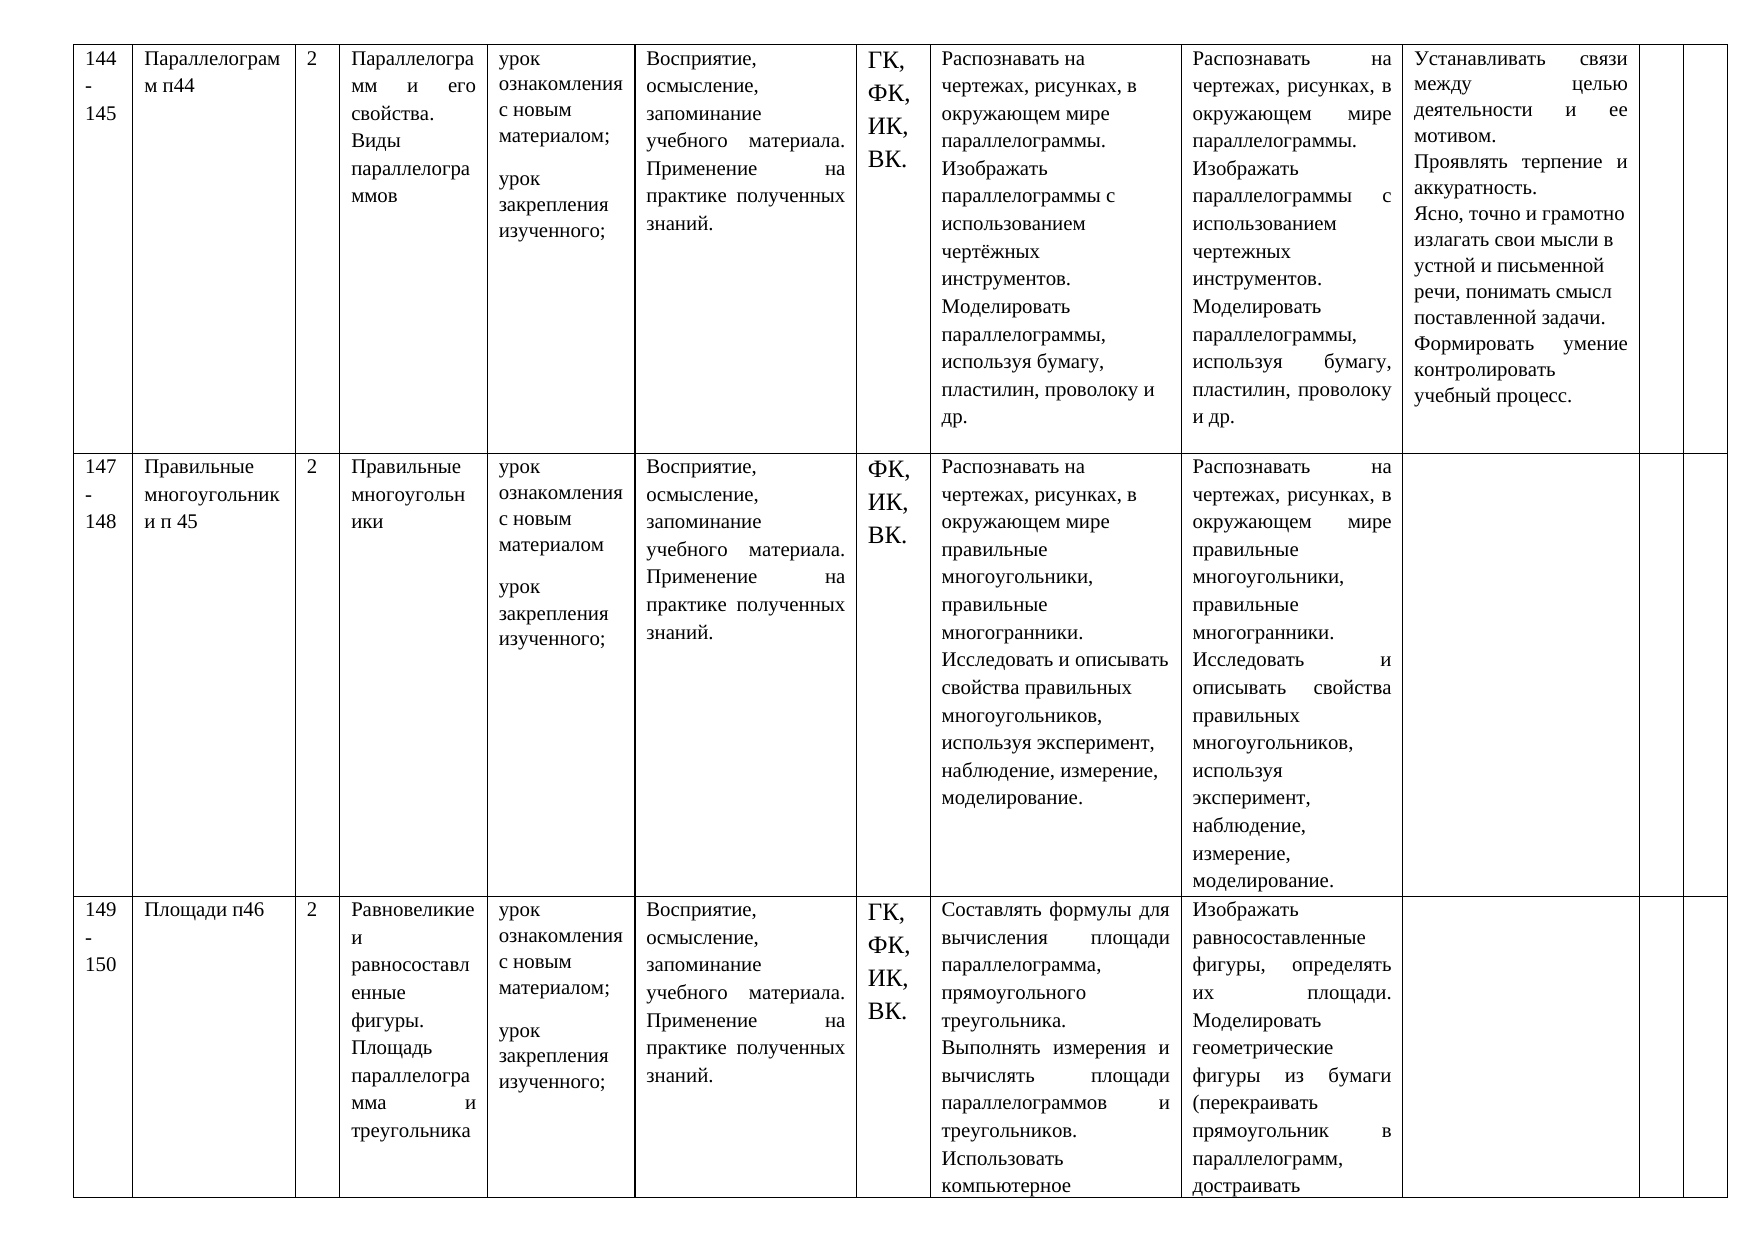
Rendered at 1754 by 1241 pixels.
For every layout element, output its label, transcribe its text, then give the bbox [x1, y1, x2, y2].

table_cell ГК,ФК,ИК,ВК. [857, 45, 930, 453]
table_cell 2 [296, 897, 339, 1197]
table_cell Площади п46 [133, 897, 295, 1197]
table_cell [340, 897, 487, 1197]
table_cell Распознавать на чертежах, рисунках, в окружающем мире параллелограммы. Изображать параллелограммы с использованием чертежных инструментов. Моделировать параллелограммы, используя бумагу, пластилин, проволоку и др. [1182, 45, 1402, 453]
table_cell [488, 897, 634, 1197]
table_cell 2 [296, 45, 339, 453]
table_cell Правильные многоугольники [340, 454, 487, 896]
table_cell 147-148 [74, 454, 132, 896]
table_cell Распознавать на чертежах, рисунках, в окружающем мире правильные многоугольники, правильные многогранники. Исследовать и описывать свойства правильных многоугольников, используя эксперимент, наблюдение, измерение, моделирование. [931, 454, 1181, 896]
table_cell Устанавливать связи между целью деятельности и ее мотивом. Проявлять терпение и аккуратность. Ясно, точно и грамотно излагать свои мысли в устной и письменной речи, понимать смысл поставленной задачи. Формировать умение контролировать учебный процесс. [1403, 45, 1639, 453]
table_cell 149-150 [74, 897, 132, 1197]
table_cell [1640, 454, 1683, 896]
table_cell [1403, 897, 1639, 1197]
table_cell Параллелограмм и его свойства. Виды параллелограммов [340, 45, 487, 453]
table_cell [1684, 45, 1727, 453]
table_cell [1182, 897, 1402, 1197]
table_cell Восприятие, осмысление, запоминание учебного материала. Применение на практике полученных знаний. [636, 454, 856, 896]
table_cell [1684, 897, 1727, 1197]
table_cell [636, 897, 856, 1197]
table_cell урок ознакомления с новым материалом; урок закрепления изученного; [488, 45, 634, 453]
table_cell 2 [296, 454, 339, 896]
table_cell урок ознакомления с новым материалом урок закрепления изученного; [488, 454, 634, 896]
table_cell ФК,ИК,ВК. [857, 454, 930, 896]
table_cell Распознавать на чертежах, рисунках, в окружающем мире параллелограммы. Изображать параллелограммы с использованием чертёжных инструментов. Моделировать параллелограммы, используя бумагу, пластилин, проволоку и др. [931, 45, 1181, 453]
table_cell Распознавать на чертежах, рисунках, в окружающем мире правильные многоугольники, правильные многогранники. Исследовать и описывать свойства правильных многоугольников, используя эксперимент, наблюдение, измерение, моделирование. [1182, 454, 1402, 896]
table_cell Восприятие, осмысление, запоминание учебного материала. Применение на практике полученных знаний. [636, 45, 856, 453]
table_cell [1403, 454, 1639, 896]
table_cell Параллелограмм п44 [133, 45, 295, 453]
table_cell [1684, 454, 1727, 896]
table_cell Правильные многоугольники п 45 [133, 454, 295, 896]
table_cell [1640, 45, 1683, 453]
table_cell ГК,ФК,ИК,ВК. [857, 897, 930, 1197]
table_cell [931, 897, 1181, 1197]
table_cell 144-145 [74, 45, 132, 453]
table_cell [1640, 897, 1683, 1197]
